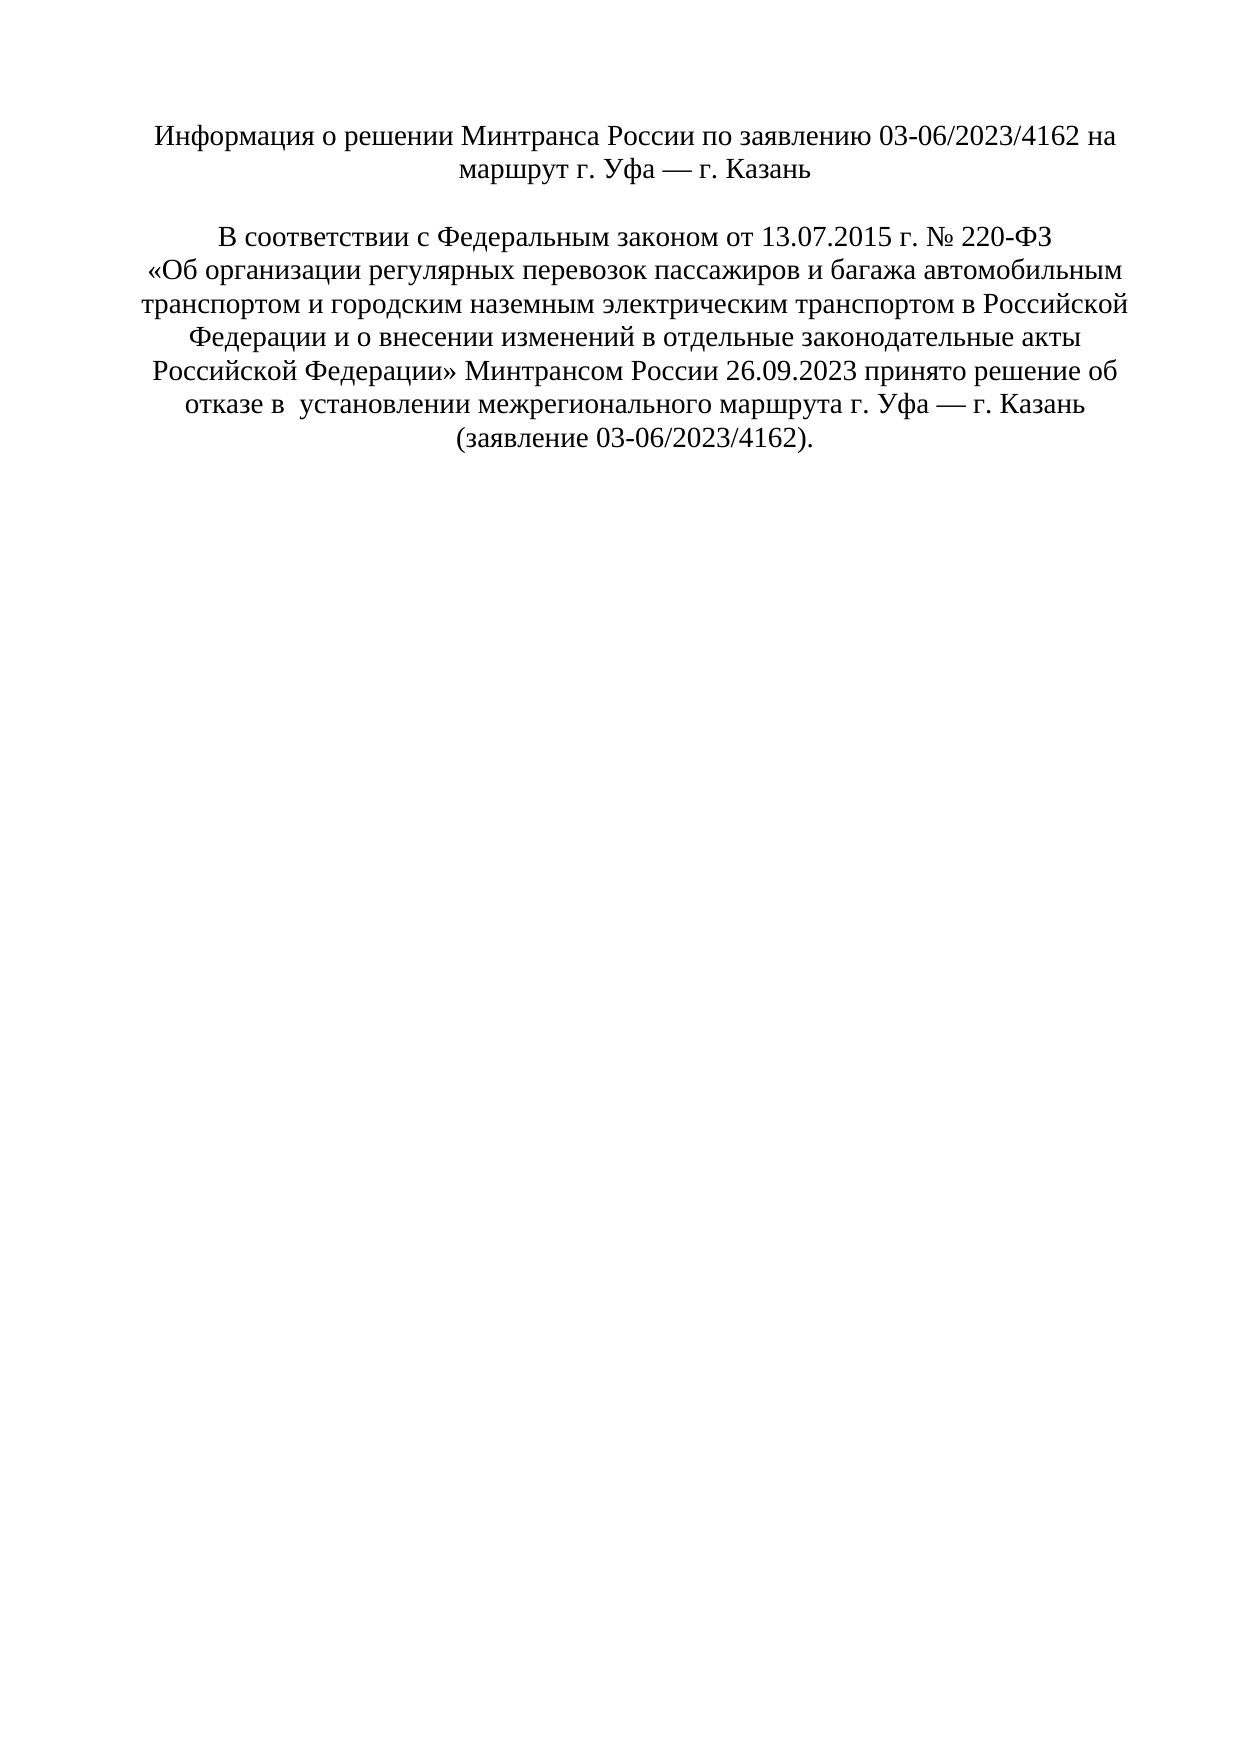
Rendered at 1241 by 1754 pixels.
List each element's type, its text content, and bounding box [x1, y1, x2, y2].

text Информация о решении Минтранса России по заявлению 03-06/2023/4162 на маршрут г. Уфа — г. Казань [118, 118, 1152, 185]
text В соответствии с Федеральным законом от 13.07.2015 г. № 220-ФЗ «Об организации регулярных перевозок пассажиров и багажа автомобильным транспортом и городским наземным электрическим транспортом в Российской Федерации и о внесении изменений в отдельные законодательные акты Российской Федерации» Минтрансом России 26.09.2023 принято решение об отказе в установлении межрегионального маршрута г. Уфа — г. Казань (заявление 03-06/2023/4162). [118, 219, 1152, 453]
